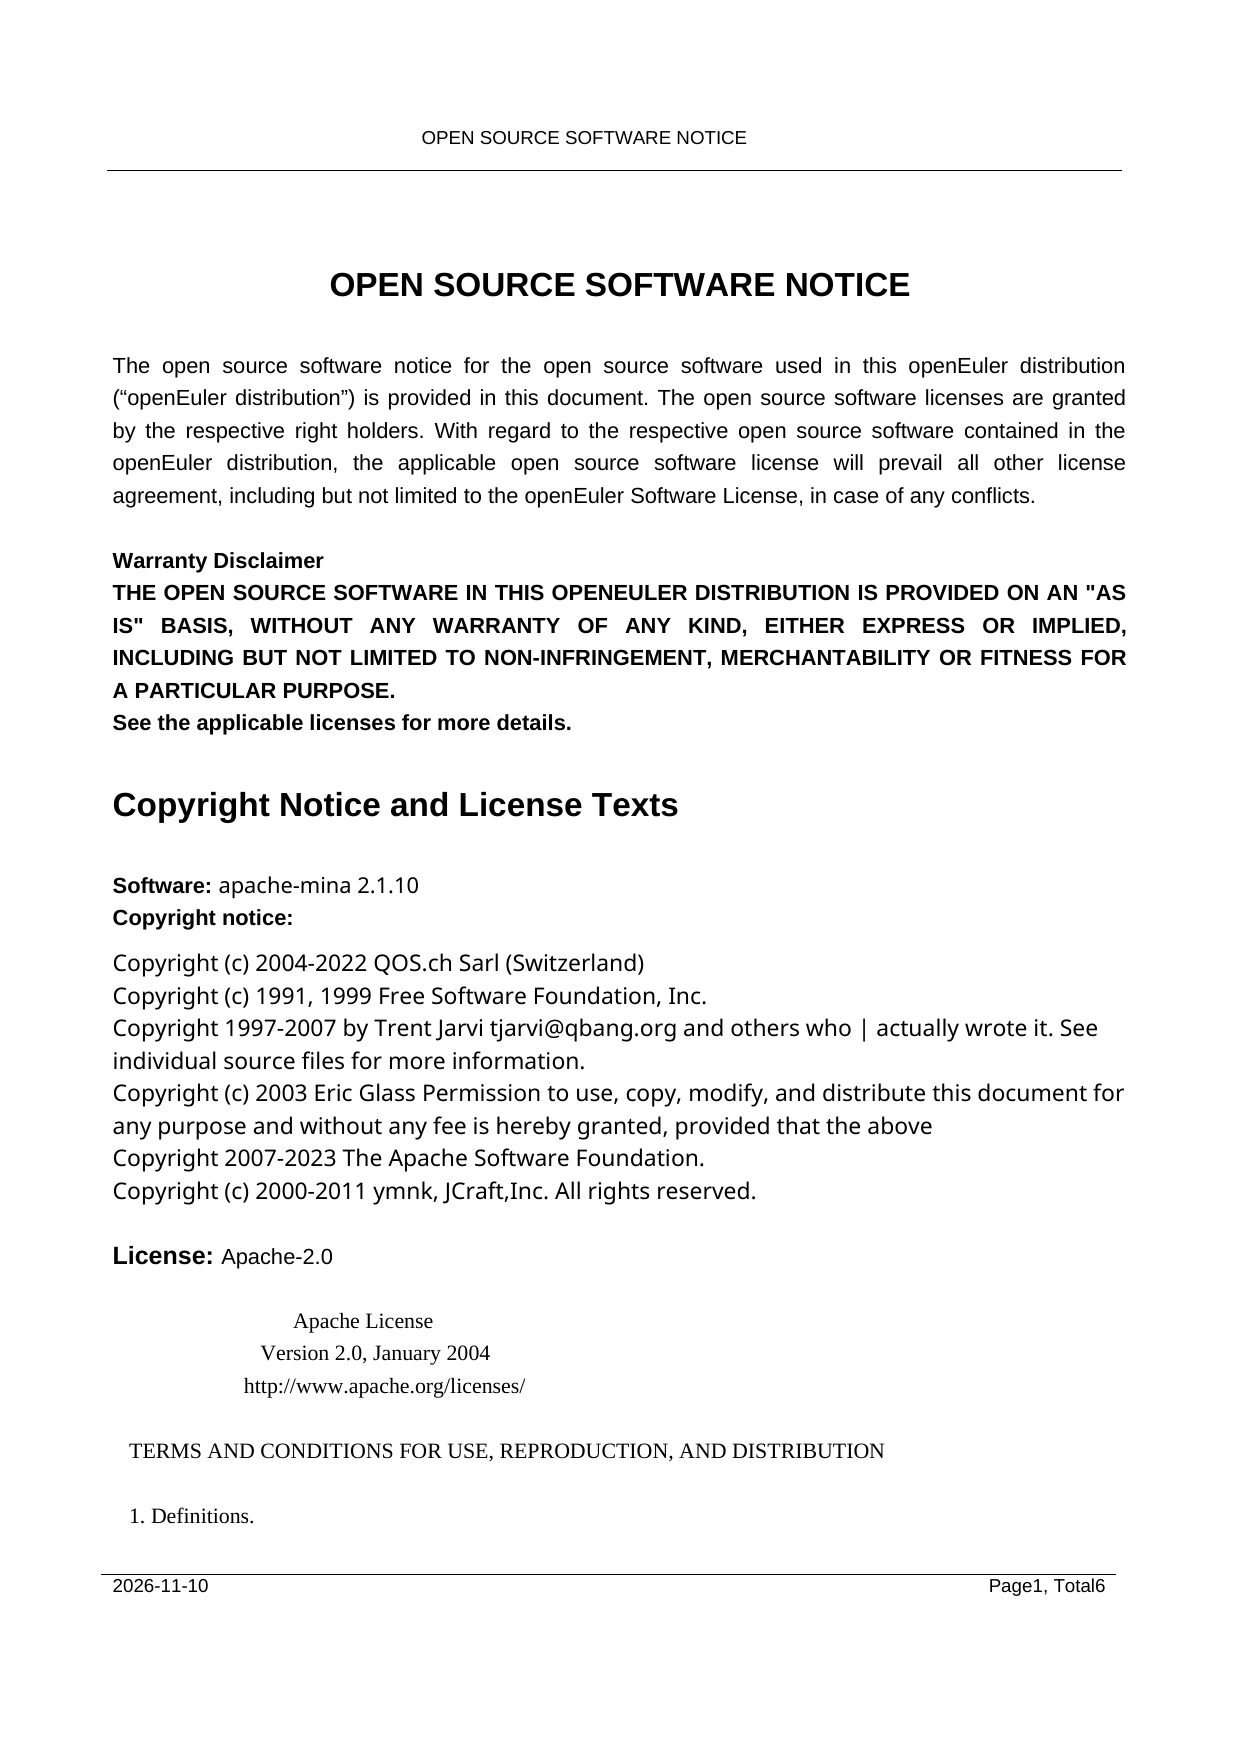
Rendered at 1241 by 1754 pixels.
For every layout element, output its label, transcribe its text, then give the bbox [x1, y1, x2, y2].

text Copyright (c) 2004-2022 QOS.ch Sarl (Switzerland) Copyright (c) 1991, 1999 Free Software Foundation, Inc. Copyright 1997-2007 by Trent Jarvi tjarvi@qbang.org and others who | actually wrote it. See individual source files for more information. Copyright (c) 2003 Eric Glass Permission to use, copy, modify, and distribute this document for any purpose and without any fee is hereby granted, provided that the above Copyright 2007-2023 The Apache Software Foundation. Copyright (c) 2000-2011 ymnk, JCraft,Inc. All rights reserved. [112, 947, 1128, 1239]
title Software: apache-mina 2.1.10 [112, 869, 1128, 901]
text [112, 1272, 1128, 1532]
text Copyright Notice and License Texts [112, 771, 1128, 836]
text THE OPEN SOURCE SOFTWARE IN THIS OPENEULER DISTRIBUTION IS PROVIDED ON AN "AS IS" BASIS, WITHOUT ANY WARRANTY OF ANY KIND, EITHER EXPRESS OR IMPLIED, INCLUDING BUT NOT LIMITED TO NON-INFRINGEMENT, MERCHANTABILITY OR FITNESS FOR A PARTICULAR PURPOSE. See the applicable licenses for more details. [112, 576, 1128, 739]
text Copyright notice: [112, 901, 1128, 934]
text License: Apache-2.0 [112, 1239, 1128, 1272]
text The open source software notice for the open source software used in this openEuler distribution (“openEuler distribution”) is provided in this document. The open source software licenses are granted by the respective right holders. With regard to the respective open source software contained in the openEuler distribution, the applicable open source software license will prevail all other license agreement, including but not limited to the openEuler Software License, in case of any conflicts. [112, 349, 1128, 511]
text OPEN SOURCE SOFTWARE NOTICE [112, 251, 1128, 316]
text Warranty Disclaimer [112, 544, 1128, 576]
